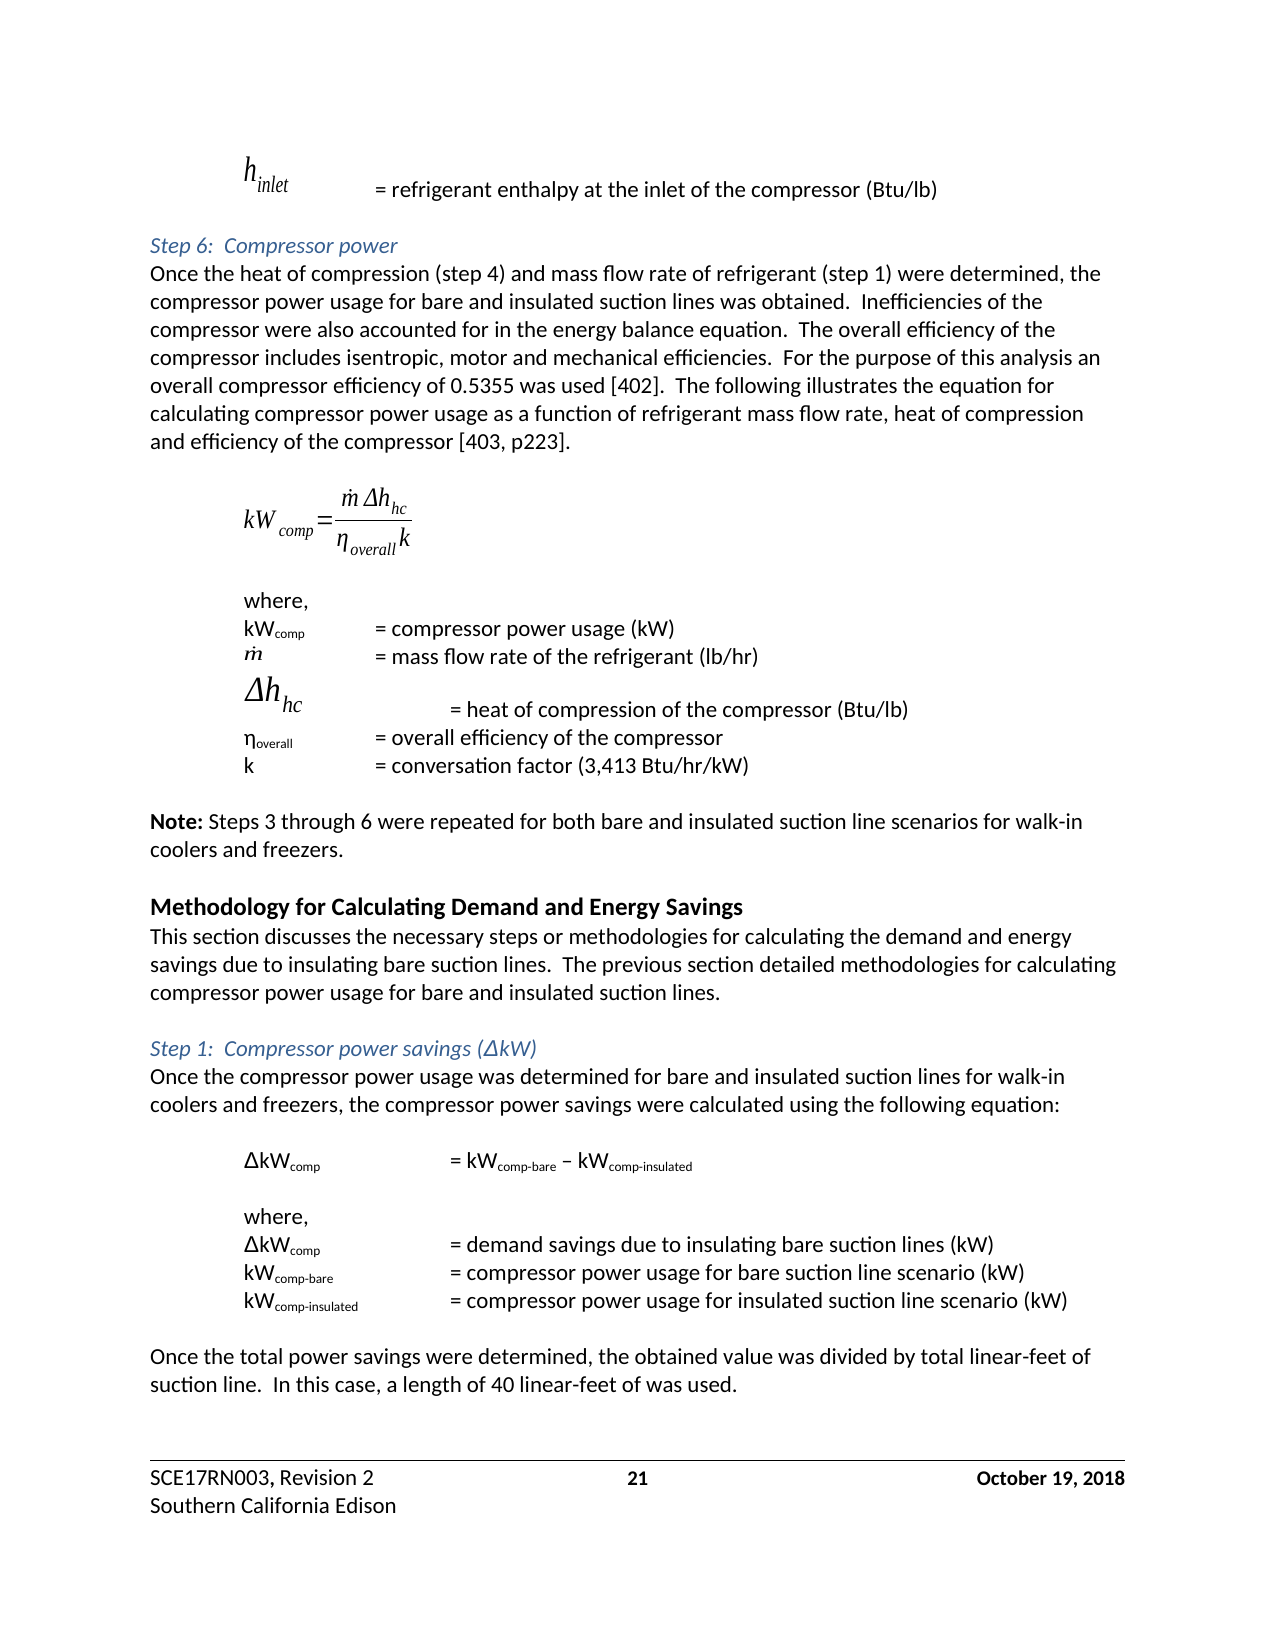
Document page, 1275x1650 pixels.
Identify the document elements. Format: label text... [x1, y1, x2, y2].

text kWcomp = compressor power usage (kW) [244, 614, 1125, 642]
text k = conversation factor (3,413 Btu/hr/kW) [244, 751, 1125, 779]
text = mass flow rate of the refrigerant (lb/hr) [244, 642, 1125, 671]
text ΔkWcomp = kWcomp-bare – kWcomp-insulated [244, 1146, 1125, 1174]
text where, [244, 586, 1125, 614]
text kWcomp-insulated = compressor power usage for insulated suction line scenario (kW) [244, 1286, 1125, 1314]
subtitle Methodology for Calculating Demand and Energy Savings [150, 891, 1125, 922]
text = heat of compression of the compressor (Btu/lb) [244, 671, 1125, 723]
text Note: Steps 3 through 6 were repeated for both bare and insulated suction line scenarios for walk-in coolers and freezers. [150, 807, 1125, 863]
subtitle Step 6: Compressor power [150, 231, 1125, 259]
text ηoverall = overall efficiency of the compressor [244, 723, 1125, 751]
text Once the total power savings were determined, the obtained value was divided by total linear-feet of suction line. In this case, a length of 40 linear-feet of was used. [150, 1342, 1125, 1398]
text Once the heat of compression (step 4) and mass flow rate of refrigerant (step 1) were determined, the compressor power usage for bare and insulated suction lines was obtained. Inefficiencies of the compressor were also accounted for in the energy balance equation. The overall efficiency of the compressor includes isentropic, motor and mechanical efficiencies. For the purpose of this analysis an overall compressor efficiency of 0.5355 was used [402]. The following illustrates the equation for calculating compressor power usage as a function of refrigerant mass flow rate, heat of compression and efficiency of the compressor [403, p223]. [150, 259, 1125, 455]
text Once the compressor power usage was determined for bare and insulated suction lines for walk-in coolers and freezers, the compressor power savings were calculated using the following equation: [150, 1062, 1125, 1118]
text where, [244, 1202, 1125, 1230]
text This section discusses the necessary steps or methodologies for calculating the demand and energy savings due to insulating bare suction lines. The previous section detailed methodologies for calculating compressor power usage for bare and insulated suction lines. [150, 922, 1125, 1006]
text kWcomp-bare = compressor power usage for bare suction line scenario (kW) [244, 1258, 1125, 1286]
text = refrigerant enthalpy at the inlet of the compressor (Btu/lb) [244, 150, 1125, 203]
subtitle Step 1: Compressor power savings (ΔkW) [150, 1034, 1125, 1062]
text ΔkWcomp = demand savings due to insulating bare suction lines (kW) [244, 1230, 1125, 1258]
